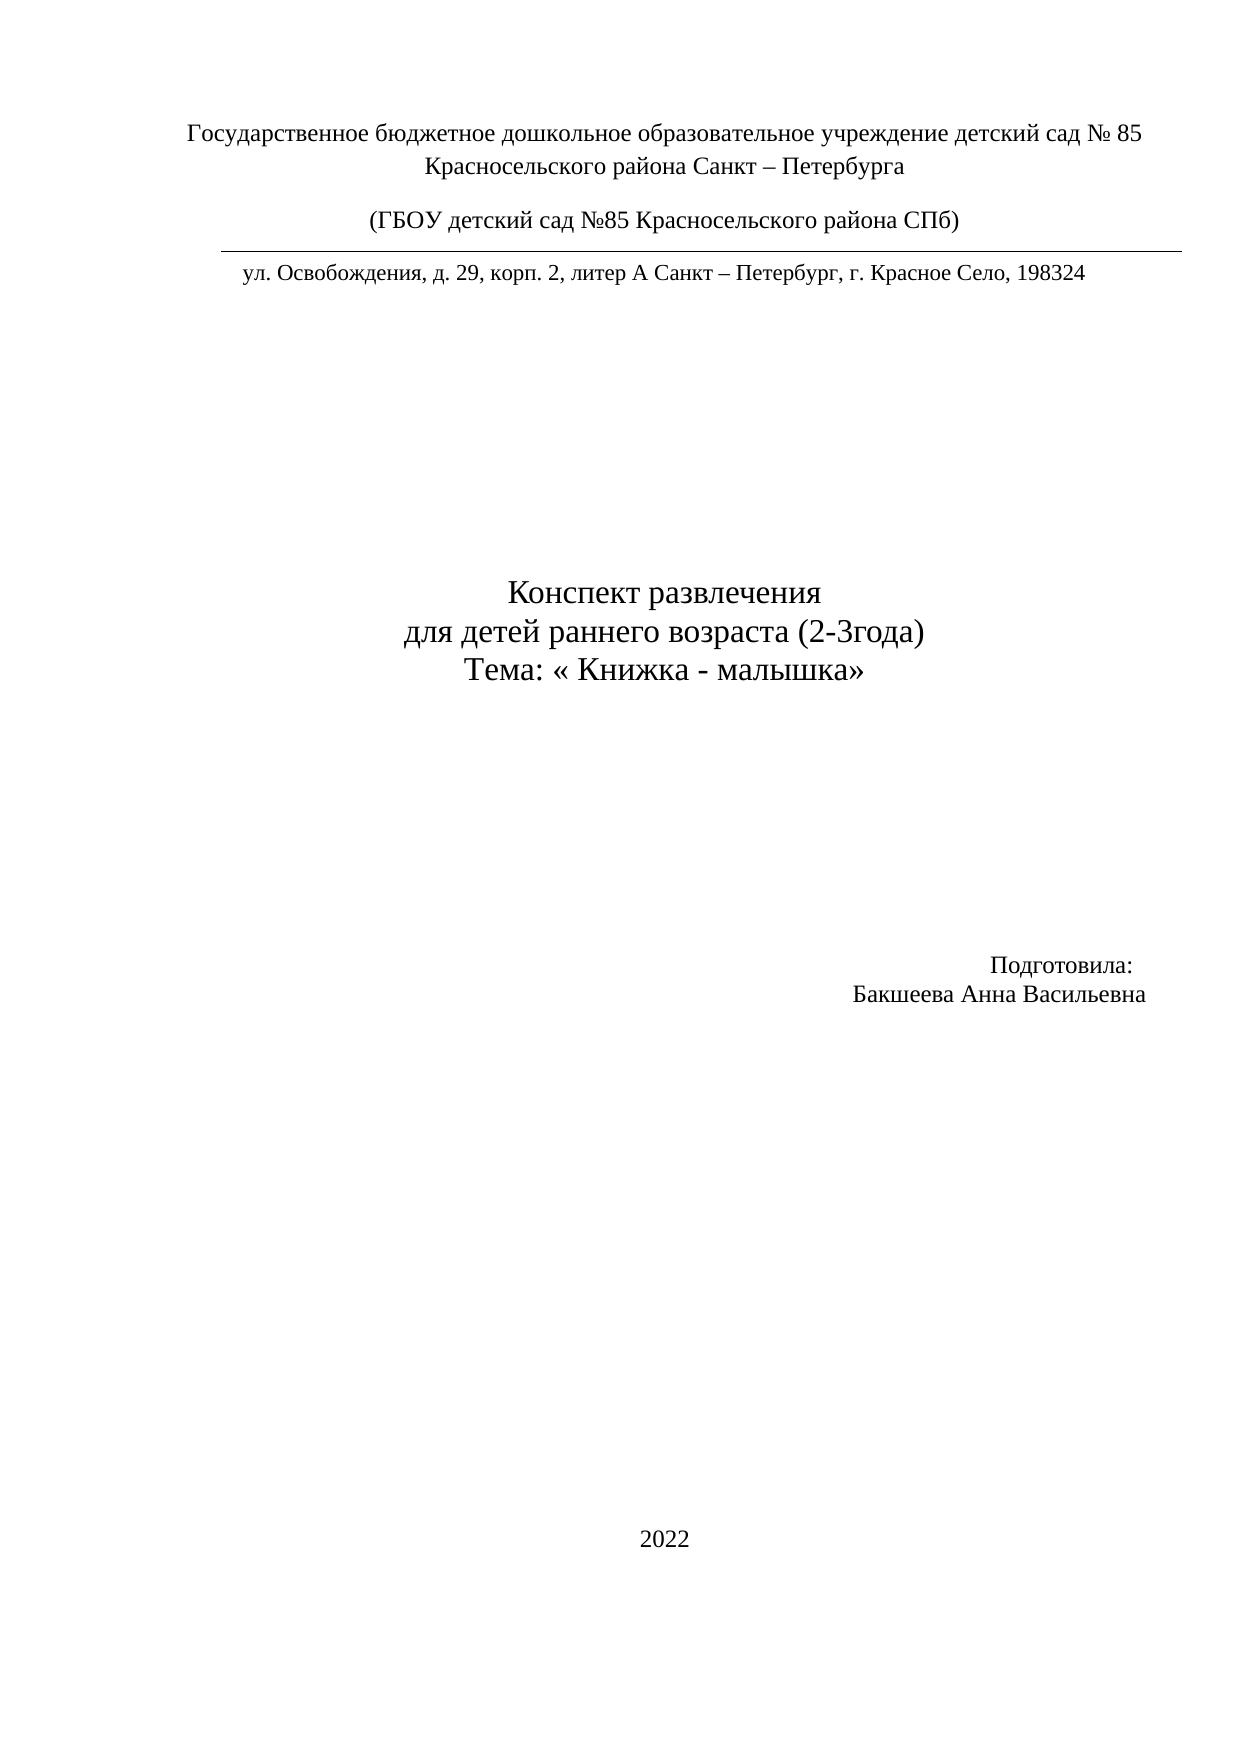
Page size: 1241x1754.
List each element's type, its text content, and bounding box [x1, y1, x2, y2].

text (ГБОУ детский сад №85 Красносельского района СПб) [177, 205, 1152, 234]
text Бакшеева Анна Васильевна [709, 979, 1152, 1008]
text 2022 [177, 1524, 1152, 1553]
text для детей раннего возраста (2-3года) [177, 611, 1152, 649]
text Конспект развлечения [177, 573, 1152, 611]
text ул. Освобождения, д. 29, корп. 2, литер А Санкт – Петербург, г. Красное Село, 198324 [177, 259, 1152, 285]
text Тема: « Книжка - малышка» [177, 649, 1152, 688]
text Подготовила: [709, 951, 1152, 979]
text Государственное бюджетное дошкольное образовательное учреждение детский сад № 85 Красносельского района Санкт – Петербурга [177, 118, 1152, 180]
